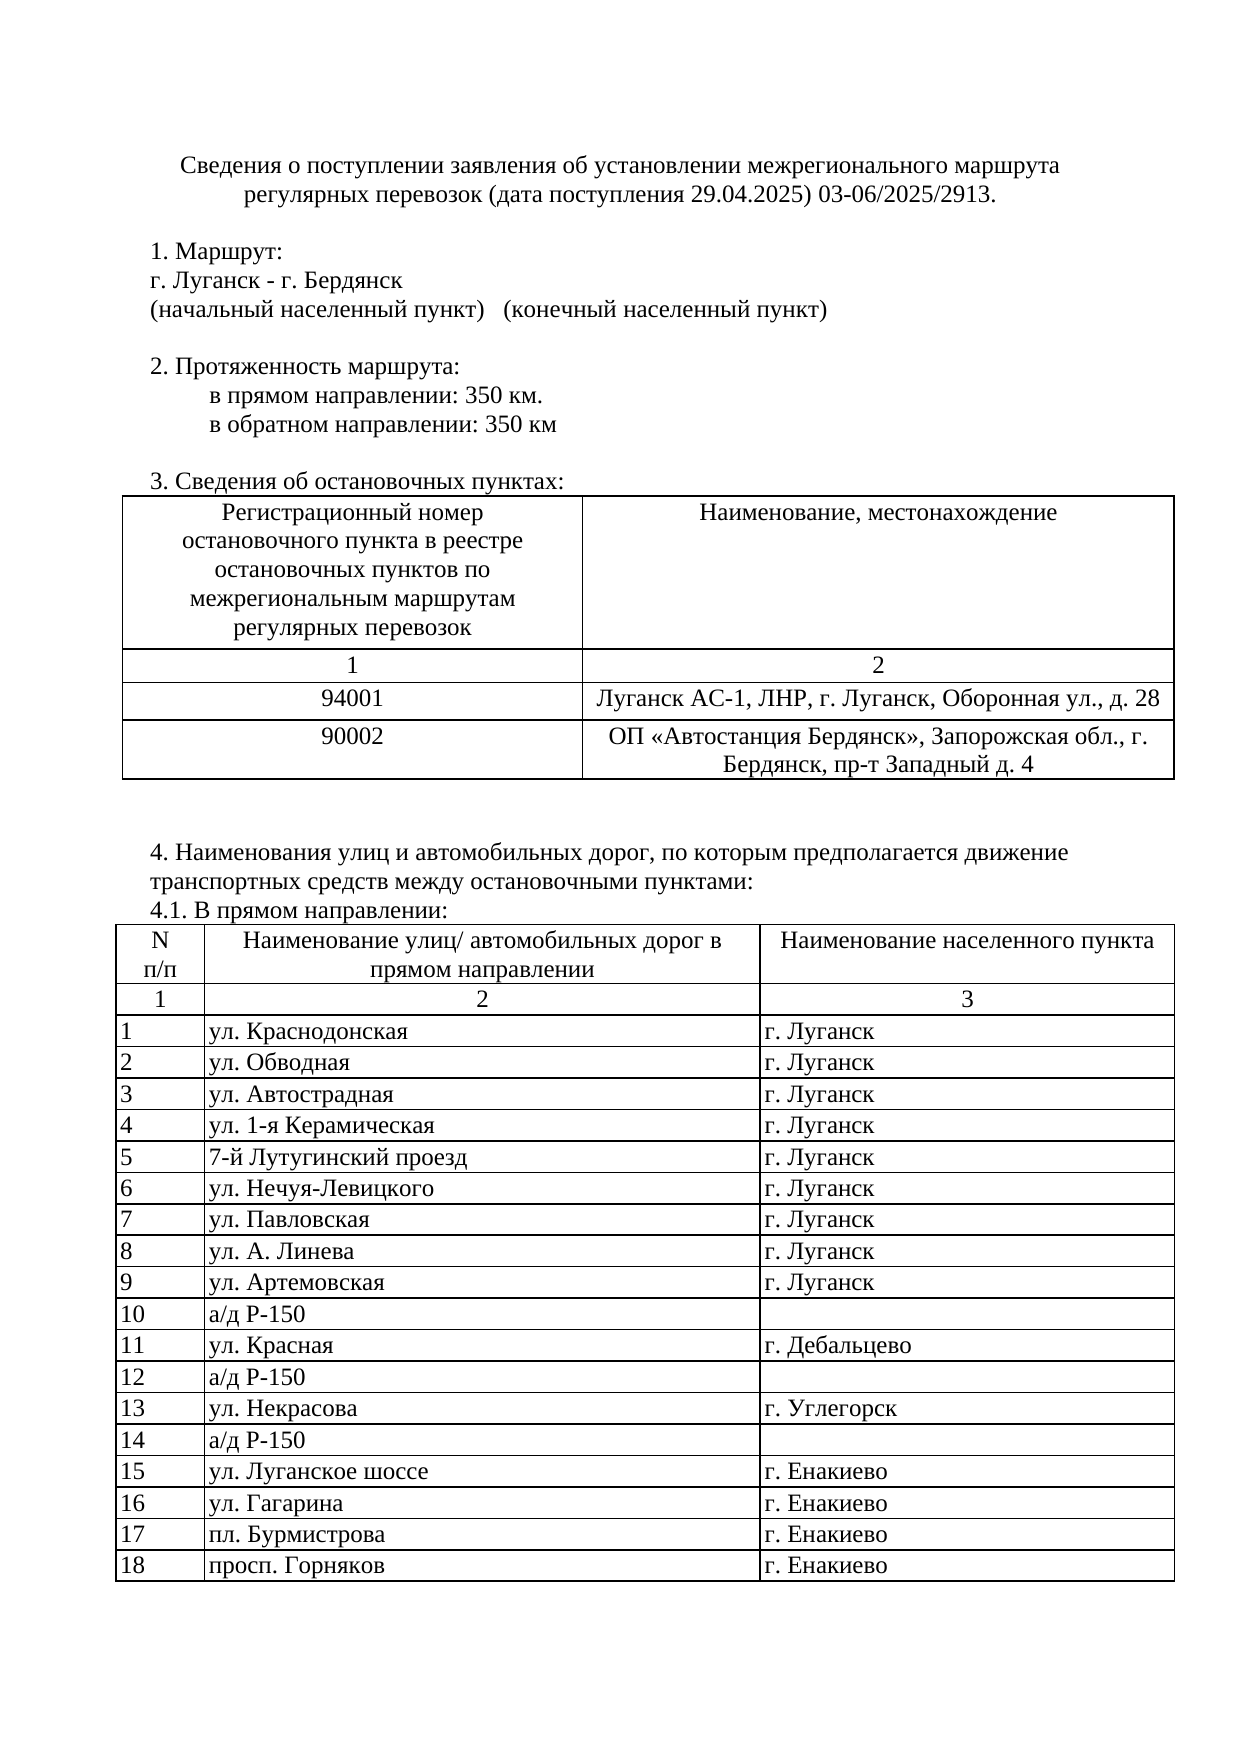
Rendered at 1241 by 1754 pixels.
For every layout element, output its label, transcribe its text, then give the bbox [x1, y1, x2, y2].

table_cell ул. Автострадная [205, 1079, 759, 1108]
table_cell ул. Некрасова [205, 1393, 759, 1423]
table_cell 12 [117, 1362, 204, 1392]
table_cell 16 [117, 1488, 204, 1517]
text Сведения о поступлении заявления об установлении межрегионального маршрута регулярных перевозок (дата поступления 29.04.2025) 03-06/2025/2913. [150, 150, 1090, 207]
table_cell [761, 1362, 1174, 1392]
text 2. Протяженность маршрута: [150, 351, 1090, 380]
table_cell ул. Красная [205, 1330, 759, 1360]
table_cell а/д Р-150 [205, 1362, 759, 1392]
text в обратном направлении: 350 км [150, 409, 1090, 437]
table_cell 9 [117, 1267, 204, 1297]
table_cell пл. Бурмистрова [205, 1519, 759, 1549]
table_cell г. Луганск [761, 1110, 1174, 1140]
table_cell ул. 1-я Керамическая [205, 1110, 759, 1140]
table_cell г. Луганск [761, 1205, 1174, 1234]
table_cell 7 [117, 1205, 204, 1234]
table_cell ул. Нечуя-Левицкого [205, 1173, 759, 1203]
table_cell Луганск АС-1, ЛНР, г. Луганск, Оборонная ул., д. 28 [583, 683, 1173, 719]
table_cell 90002 [123, 721, 582, 778]
table_cell 18 [117, 1551, 204, 1580]
table_cell 11 [117, 1330, 204, 1360]
table_cell 1 [117, 1016, 204, 1046]
table_cell ул. Краснодонская [205, 1016, 759, 1046]
table_cell г. Углегорск [761, 1393, 1174, 1423]
table_cell 4 [117, 1110, 204, 1140]
table_cell [761, 1425, 1174, 1454]
table_cell г. Луганск [761, 1079, 1174, 1108]
table_cell а/д Р-150 [205, 1425, 759, 1454]
table_cell ул. А. Линева [205, 1236, 759, 1266]
text 3. Сведения об остановочных пунктах: [150, 466, 1090, 495]
table_cell 2 [583, 650, 1173, 681]
table_cell [761, 1299, 1174, 1329]
table_cell г. Енакиево [761, 1488, 1174, 1517]
table_cell 94001 [123, 683, 582, 719]
text 4.1. В прямом направлении: [150, 895, 1090, 924]
text 4. Наименования улиц и автомобильных дорог, по которым предполагается движение транспортных средств между остановочными пунктами: [150, 837, 1090, 895]
table_cell ул. Гагарина [205, 1488, 759, 1517]
table_cell 2 [117, 1047, 204, 1077]
table_cell 7-й Лутугинский проезд [205, 1142, 759, 1171]
table_cell г. Луганск [761, 1173, 1174, 1203]
text (начальный населенный пункт) (конечный населенный пункт) [150, 294, 1090, 322]
table_header Регистрационный номер остановочного пункта в реестре остановочных пунктов по межрегиональным маршрутам регулярных перевозок [123, 497, 582, 648]
table_cell г. Луганск [761, 1267, 1174, 1297]
table_cell ул. Артемовская [205, 1267, 759, 1297]
table_cell г. Енакиево [761, 1519, 1174, 1549]
text г. Луганск - г. Бердянск [150, 265, 1090, 294]
text в прямом направлении: 350 км. [150, 380, 1090, 409]
table_header Наименование улиц/ автомобильных дорог в прямом направлении [205, 925, 759, 983]
table_cell 5 [117, 1142, 204, 1171]
table_cell 3 [117, 1079, 204, 1108]
table_cell г. Луганск [761, 1016, 1174, 1046]
table_cell 2 [205, 984, 759, 1014]
table_cell ул. Обводная [205, 1047, 759, 1077]
table_header Наименование, местонахождение [583, 497, 1173, 648]
table_cell 10 [117, 1299, 204, 1329]
table_cell г. Дебальцево [761, 1330, 1174, 1360]
table_cell г. Луганск [761, 1047, 1174, 1077]
table_cell г. Луганск [761, 1236, 1174, 1266]
table_cell просп. Горняков [205, 1551, 759, 1580]
text 1. Маршрут: [150, 236, 1090, 265]
table_cell ОП «Автостанция Бердянск», Запорожская обл., г. Бердянск, пр-т Западный д. 4 [583, 721, 1173, 778]
table_cell 1 [123, 650, 582, 681]
table_cell 3 [761, 984, 1174, 1014]
table_cell 8 [117, 1236, 204, 1266]
table_cell г. Луганск [761, 1142, 1174, 1171]
table_cell 6 [117, 1173, 204, 1203]
table_cell 14 [117, 1425, 204, 1454]
table_cell ул. Луганское шоссе [205, 1456, 759, 1486]
table_cell а/д Р-150 [205, 1299, 759, 1329]
table_cell 15 [117, 1456, 204, 1486]
table_header N п/п [117, 925, 204, 983]
table_cell г. Енакиево [761, 1551, 1174, 1580]
table_header Наименование населенного пункта [761, 925, 1174, 983]
table_cell 13 [117, 1393, 204, 1423]
table_cell 1 [117, 984, 204, 1014]
table_cell ул. Павловская [205, 1205, 759, 1234]
table_cell г. Енакиево [761, 1456, 1174, 1486]
table_cell 17 [117, 1519, 204, 1549]
